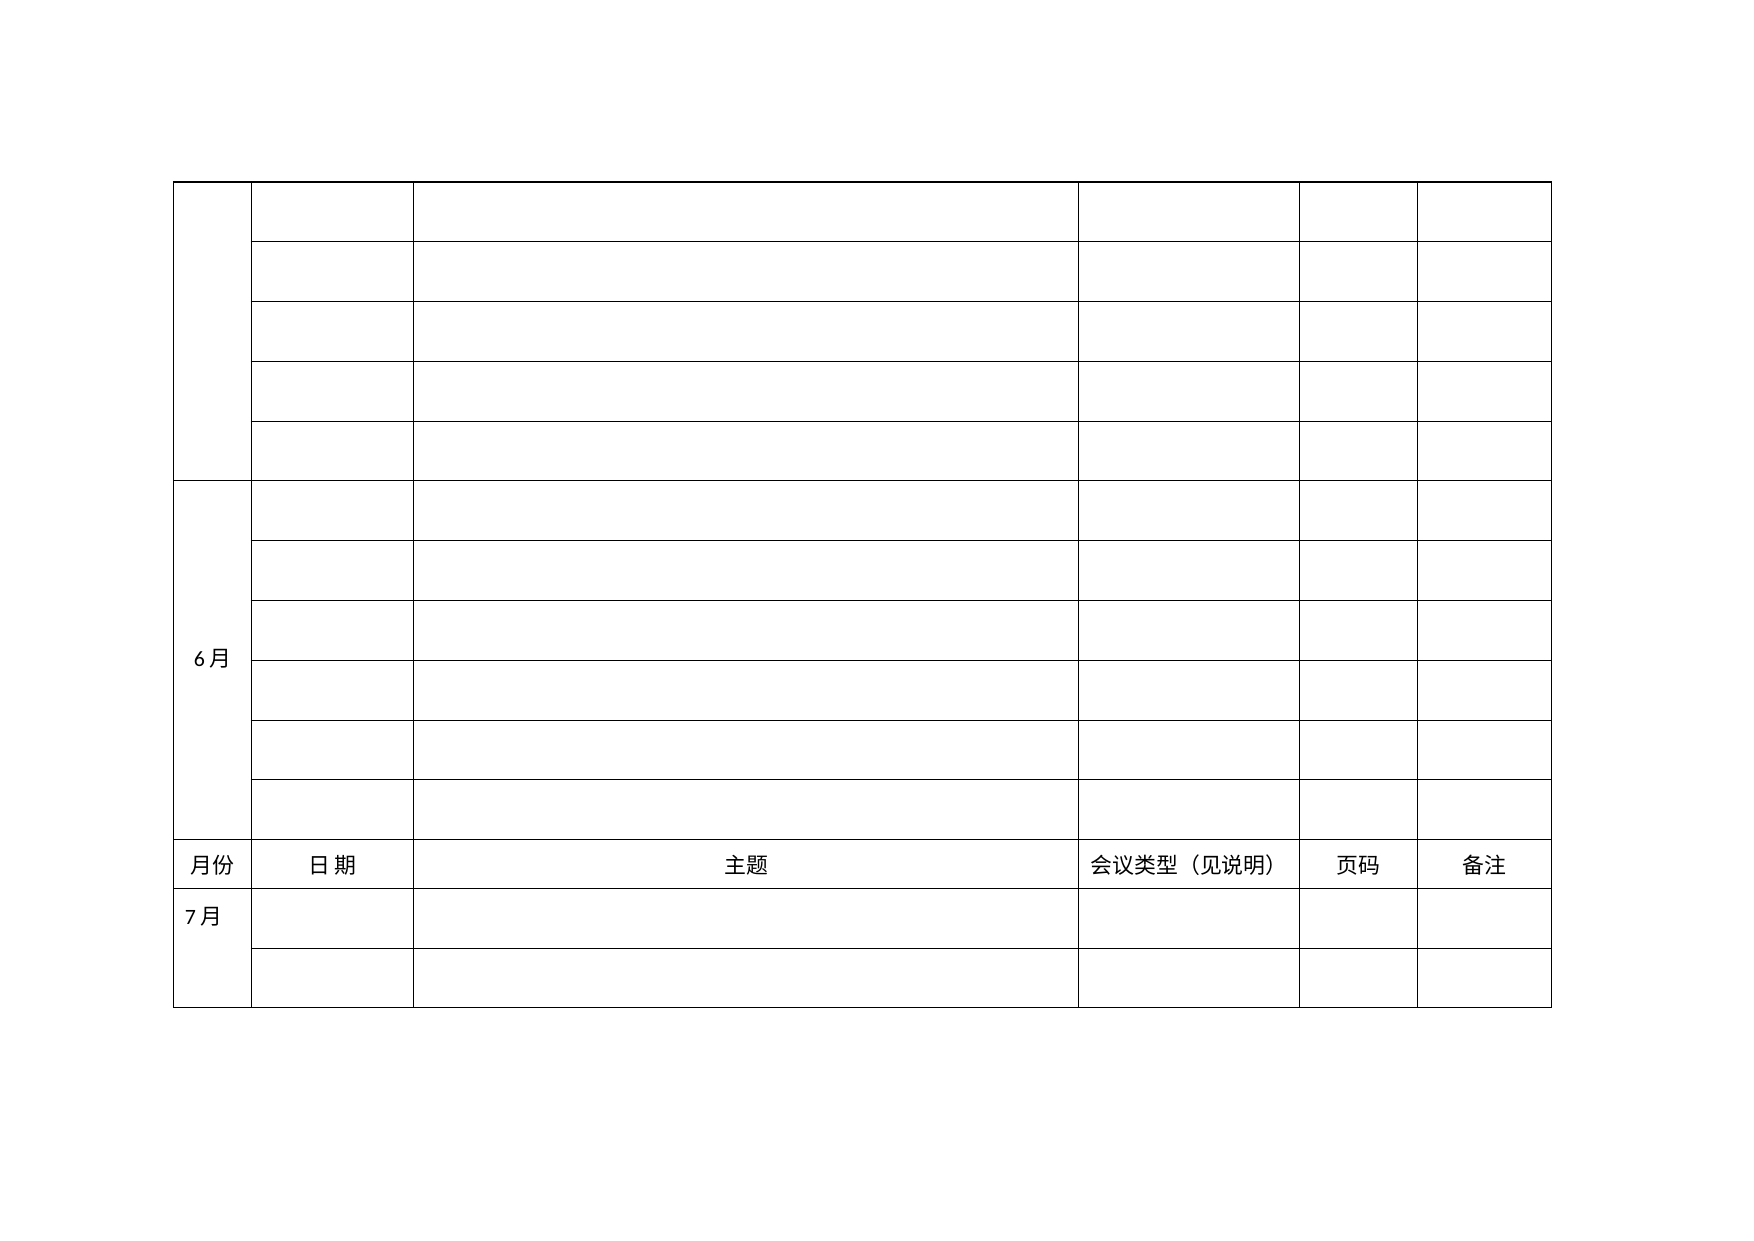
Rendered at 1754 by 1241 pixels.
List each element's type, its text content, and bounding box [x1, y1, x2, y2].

table_cell 5月 [174, 183, 251, 480]
table_cell [1300, 601, 1417, 660]
table_cell [1300, 541, 1417, 600]
table_cell [1418, 481, 1551, 540]
table_cell [252, 889, 413, 947]
table_cell [1418, 661, 1551, 719]
table_cell [1418, 780, 1551, 839]
table_cell 6月 [174, 481, 251, 839]
table_cell [1418, 601, 1551, 660]
table_cell [252, 661, 413, 719]
table_cell [1300, 949, 1417, 1007]
table_cell 月份 [174, 840, 251, 888]
table_cell [1418, 541, 1551, 600]
table_cell [1300, 302, 1417, 361]
table_cell [1300, 780, 1417, 839]
table_cell [252, 362, 413, 421]
table_cell [414, 949, 1078, 1007]
table_cell [414, 242, 1078, 301]
table_cell [1300, 362, 1417, 421]
table_cell [1418, 949, 1551, 1007]
table_cell [414, 889, 1078, 947]
table_cell [1079, 780, 1299, 839]
table_cell [252, 780, 413, 839]
table_cell [252, 422, 413, 480]
table_cell [252, 242, 413, 301]
table_cell [252, 601, 413, 660]
table_cell [414, 422, 1078, 480]
table_cell [414, 780, 1078, 839]
table_cell [414, 183, 1078, 241]
table_cell [1079, 242, 1299, 301]
table_cell [252, 481, 413, 540]
table_cell [1300, 183, 1417, 241]
table_cell [1079, 661, 1299, 719]
table_cell [414, 362, 1078, 421]
table_cell [1418, 183, 1551, 241]
table_cell [1079, 422, 1299, 480]
table_cell [414, 661, 1078, 719]
table_cell [1300, 242, 1417, 301]
table_cell [252, 183, 413, 241]
table_cell 7月 [174, 889, 251, 1007]
table_cell [1300, 422, 1417, 480]
table_cell [252, 302, 413, 361]
table_cell [1079, 889, 1299, 947]
table_cell [1418, 362, 1551, 421]
table_cell [1418, 242, 1551, 301]
table_cell [1079, 302, 1299, 361]
table_cell [414, 541, 1078, 600]
table_cell 备注 [1418, 840, 1551, 888]
table_cell 主题 [414, 840, 1078, 888]
table_cell [1079, 541, 1299, 600]
table_cell [414, 721, 1078, 779]
table_cell [252, 541, 413, 600]
table_cell [1079, 481, 1299, 540]
table_cell [414, 601, 1078, 660]
table_cell [1418, 721, 1551, 779]
table_cell 页码 [1300, 840, 1417, 888]
table_cell [1079, 949, 1299, 1007]
table_cell [414, 302, 1078, 361]
table_cell [1079, 183, 1299, 241]
table_cell [1418, 302, 1551, 361]
table_cell [1300, 481, 1417, 540]
table_cell [1079, 362, 1299, 421]
table_cell [1300, 661, 1417, 719]
table_cell 会议类型（见说明） [1079, 840, 1299, 888]
table_cell [252, 721, 413, 779]
table_cell [1418, 422, 1551, 480]
table_cell [1418, 889, 1551, 947]
table_cell [1300, 889, 1417, 947]
table_cell [252, 949, 413, 1007]
table_cell [1300, 721, 1417, 779]
table_cell [1079, 601, 1299, 660]
table_cell [1079, 721, 1299, 779]
table_cell 日 期 [252, 840, 413, 888]
table_cell [414, 481, 1078, 540]
